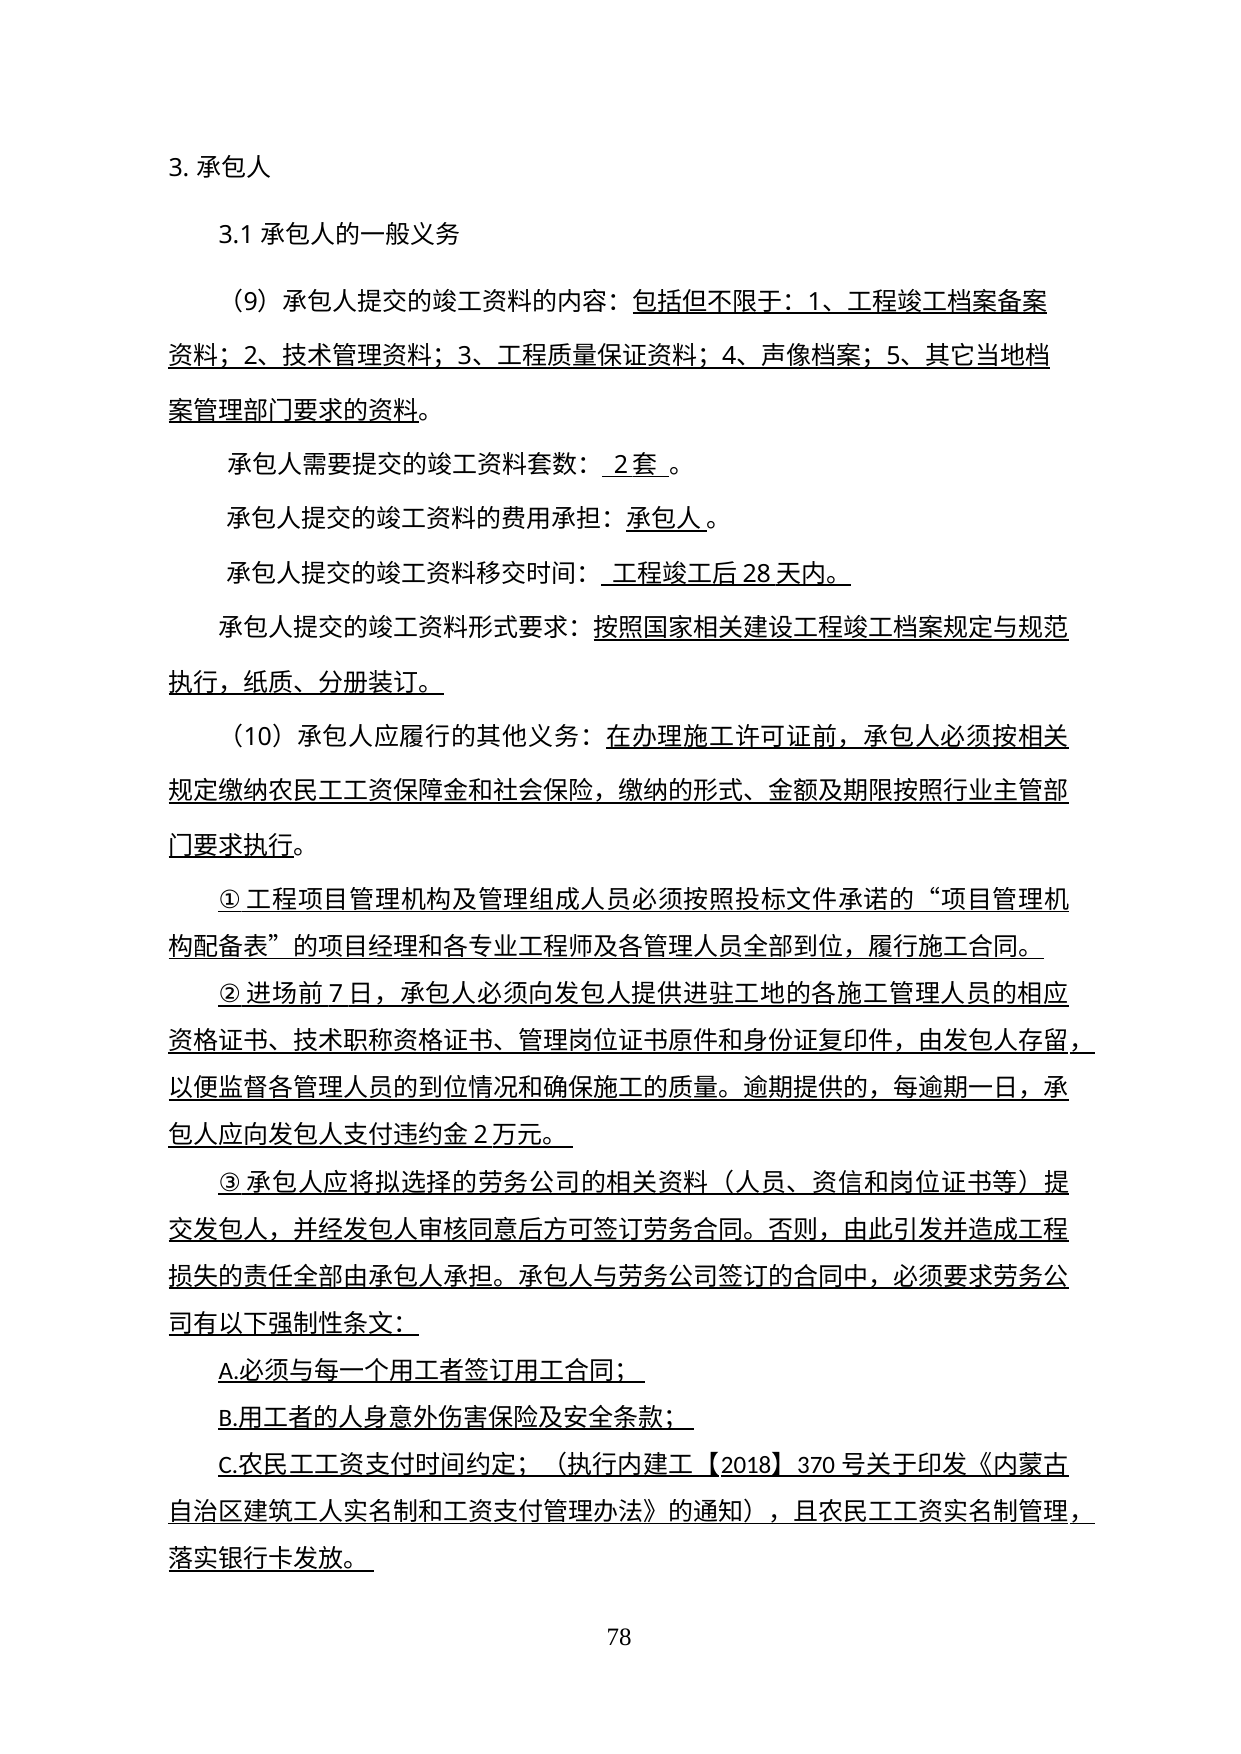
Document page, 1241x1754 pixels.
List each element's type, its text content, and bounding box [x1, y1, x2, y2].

text ③承包人应将拟选择的劳务公司的相关资料（人员、资信和岗位证书等）提交发包人，并经发包人审核同意后方可签订劳务合同。否则，由此引发并造成工程损失的责任全部由承包人承担。承包人与劳务公司签订的合同中，必须要求劳务公司有以下强制性条文： [168, 1162, 1069, 1240]
list 承包人应履行的其他义务：在办理施工许可证前，承包人必须按相关规定缴纳农民工工资保障金和社会保险，缴纳的形式、金额及期限按照行业主管部门要求执行。 [168, 803, 1069, 861]
text B.用工者的人身意外伤害保险及安全条款； [168, 1397, 1069, 1434]
text 3. 承包人 [168, 148, 1069, 184]
text 承包人提交的竣工资料形式要求：按照国家相关建设工程竣工档案规定与规范执行，纸质、分册装订。 [168, 608, 1069, 698]
text ③承包人应将拟选择的劳务公司的相关资料（人员、资信和岗位证书等）提交发包人，并经发包人审核同意后方可签订劳务合同。否则，由此引发并造成工程损失的责任全部由承包人承担。承包人与劳务公司签订的合同中，必须要求劳务公司有以下强制性条文： [168, 1241, 1069, 1287]
text （9）承包人提交的竣工资料的内容：包括但不限于：1、工程竣工档案备案资料；2、技术管理资料；3、工程质量保证资料；4、声像档案；5、其它当地档案管理部门要求的资料。 [168, 281, 1069, 426]
text ②进场前7日，承包人必须向发包人提供进驻工地的各施工管理人员的相应资格证书、技术职称资格证书、管理岗位证书原件和身份证复印件，由发包人存留，以便监督各管理人员的到位情况和确保施工的质量。逾期提供的，每逾期一日，承包人应向发包人支付违约金2万元。 [168, 974, 1069, 1099]
text ②进场前7日，承包人必须向发包人提供进驻工地的各施工管理人员的相应资格证书、技术职称资格证书、管理岗位证书原件和身份证复印件，由发包人存留，以便监督各管理人员的到位情况和确保施工的质量。逾期提供的，每逾期一日，承包人应向发包人支付违约金2万元。 [168, 1100, 1069, 1151]
text 承包人需要提交的竣工资料套数： 2套 。 [168, 444, 1069, 481]
text 3.1 承包人的一般义务 [168, 214, 1069, 251]
text C.农民工工资支付时间约定；（执行内建工【2018】370 号关于印发《内蒙古自治区建筑工人实名制和工资支付管理办法》的通知），且农民工工资实名制管理，落实银行卡发放。 [168, 1444, 1069, 1575]
text 承包人提交的竣工资料的费用承担：承包人 。 [226, 499, 1069, 535]
text A.必须与每一个用工者签订用工合同； [168, 1350, 1069, 1387]
text ①工程项目管理机构及管理组成人员必须按照投标文件承诺的“项目管理机构配备表”的项目经理和各专业工程师及各管理人员全部到位，履行施工合同。 [168, 879, 1069, 963]
text ③承包人应将拟选择的劳务公司的相关资料（人员、资信和岗位证书等）提交发包人，并经发包人审核同意后方可签订劳务合同。否则，由此引发并造成工程损失的责任全部由承包人承担。承包人与劳务公司签订的合同中，必须要求劳务公司有以下强制性条文： [168, 1288, 1069, 1339]
text 承包人提交的竣工资料移交时间： 工程竣工后28天内。 [226, 553, 1069, 589]
list 承包人应履行的其他义务：在办理施工许可证前，承包人必须按相关规定缴纳农民工工资保障金和社会保险，缴纳的形式、金额及期限按照行业主管部门要求执行。 [168, 716, 1069, 802]
